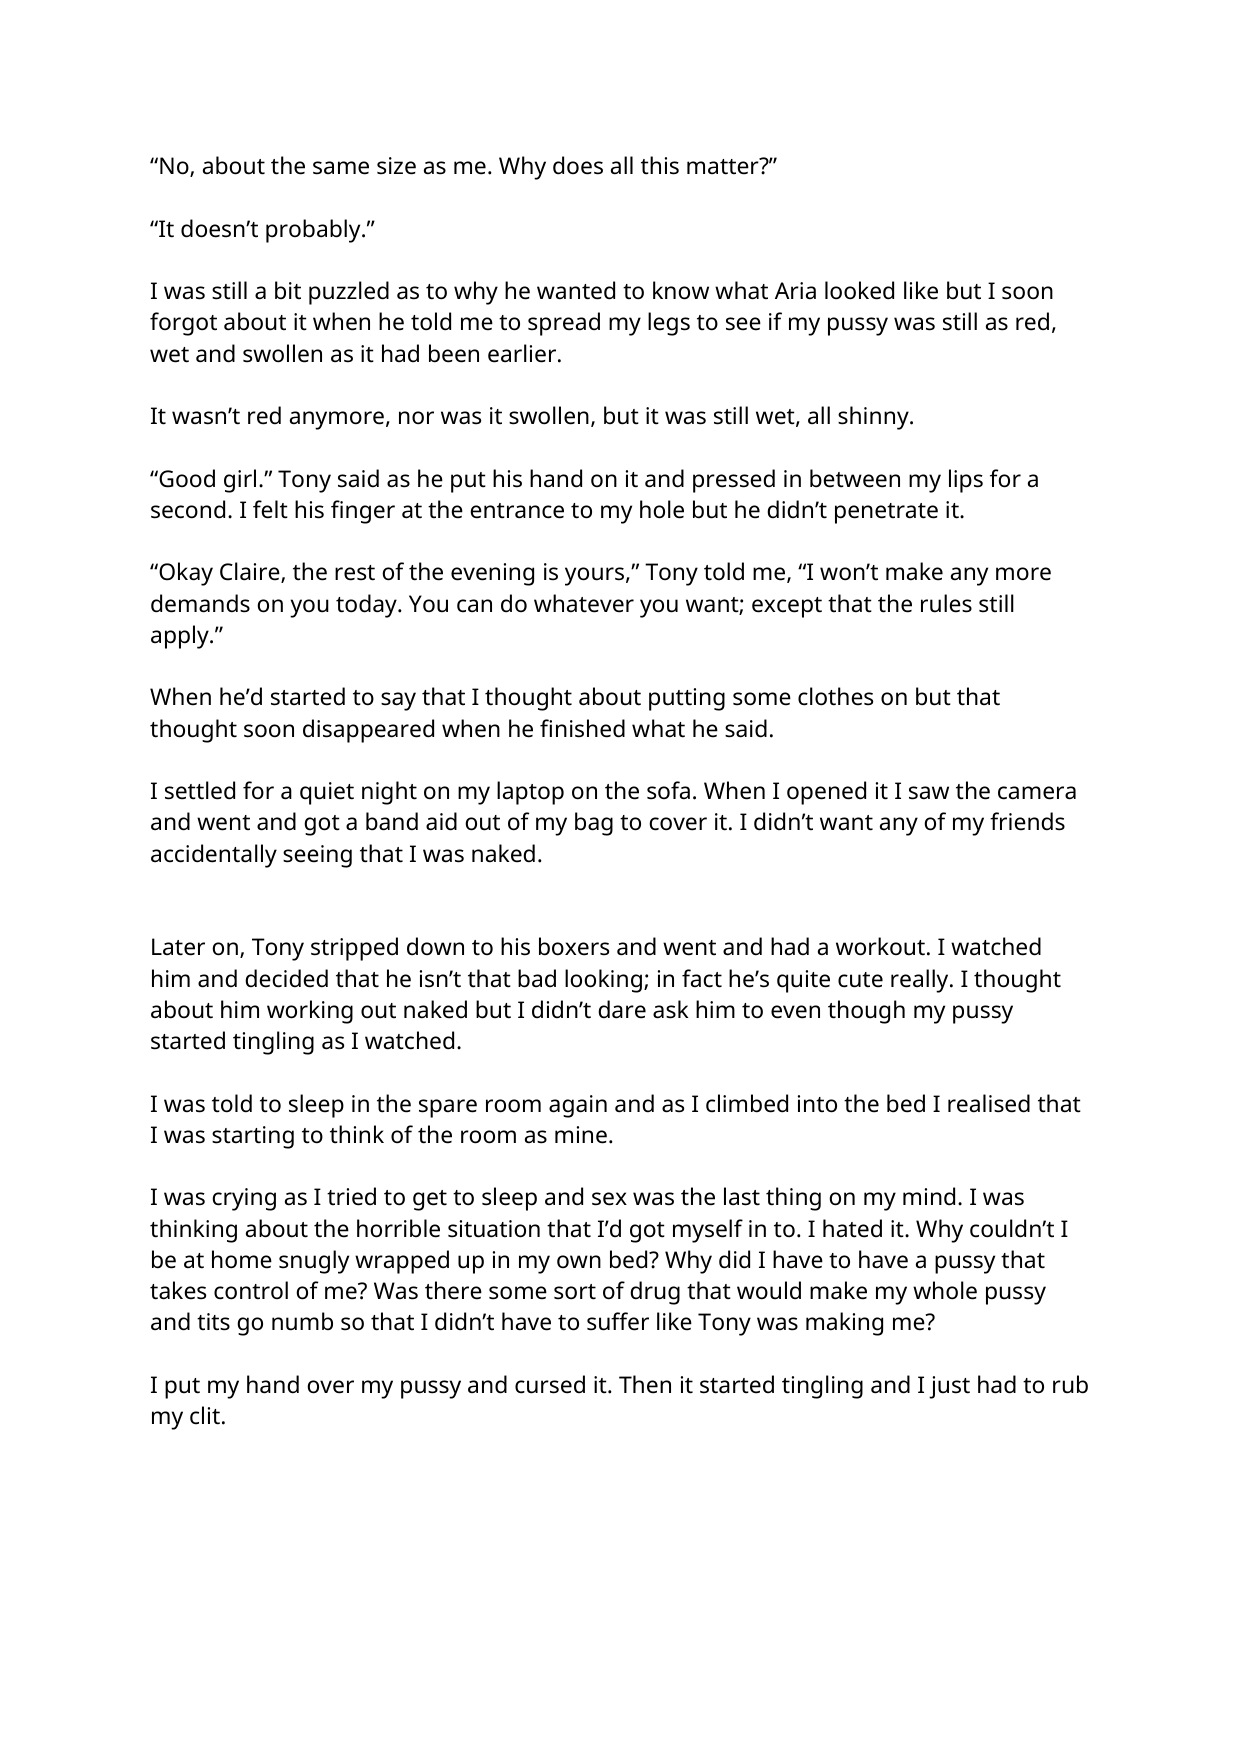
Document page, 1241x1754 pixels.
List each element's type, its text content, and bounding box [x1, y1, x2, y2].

text I was still a bit puzzled as to why he wanted to know what Aria looked like but I soon forgot about it when he told me to spread my legs to see if my pussy was still as red, wet and swollen as it had been earlier. [150, 275, 1090, 369]
text Later on, Tony stripped down to his boxers and went and had a workout. I watched him and decided that he isn’t that bad looking; in fact he’s quite cute really. I thought about him working out naked but I didn’t dare ask him to even though my pussy started tingling as I watched. [150, 931, 1090, 1056]
text I settled for a quiet night on my laptop on the sofa. When I opened it I saw the camera and went and got a band aid out of my bag to cover it. I didn’t want any of my friends accidentally seeing that I was naked. [150, 775, 1090, 869]
text It wasn’t red anymore, nor was it swollen, but it was still wet, all shinny. [150, 400, 1090, 431]
text I was told to sleep in the spare room again and as I climbed into the bed I realised that I was starting to think of the room as mine. [150, 1087, 1090, 1150]
text I put my hand over my pussy and cursed it. Then it started tingling and I just had to rub my clit. [150, 1369, 1090, 1431]
text “No, about the same size as me. Why does all this matter?” [150, 150, 1090, 181]
text “Okay Claire, the rest of the evening is yours,” Tony told me, “I won’t make any more demands on you today. You can do whatever you want; except that the rules still apply.” [150, 556, 1090, 650]
text When he’d started to say that I thought about putting some clothes on but that thought soon disappeared when he finished what he said. [150, 681, 1090, 744]
text “It doesn’t probably.” [150, 212, 1090, 244]
text I was crying as I tried to get to sleep and sex was the last thing on my mind. I was thinking about the horrible situation that I’d got myself in to. I hated it. Why couldn’t I be at home snugly wrapped up in my own bed? Why did I have to have a pussy that takes control of me? Was there some sort of drug that would make my whole pussy and tits go numb so that I didn’t have to suffer like Tony was making me? [150, 1181, 1090, 1337]
text “Good girl.” Tony said as he put his hand on it and pressed in between my lips for a second. I felt his finger at the entrance to my hole but he didn’t penetrate it. [150, 462, 1090, 525]
